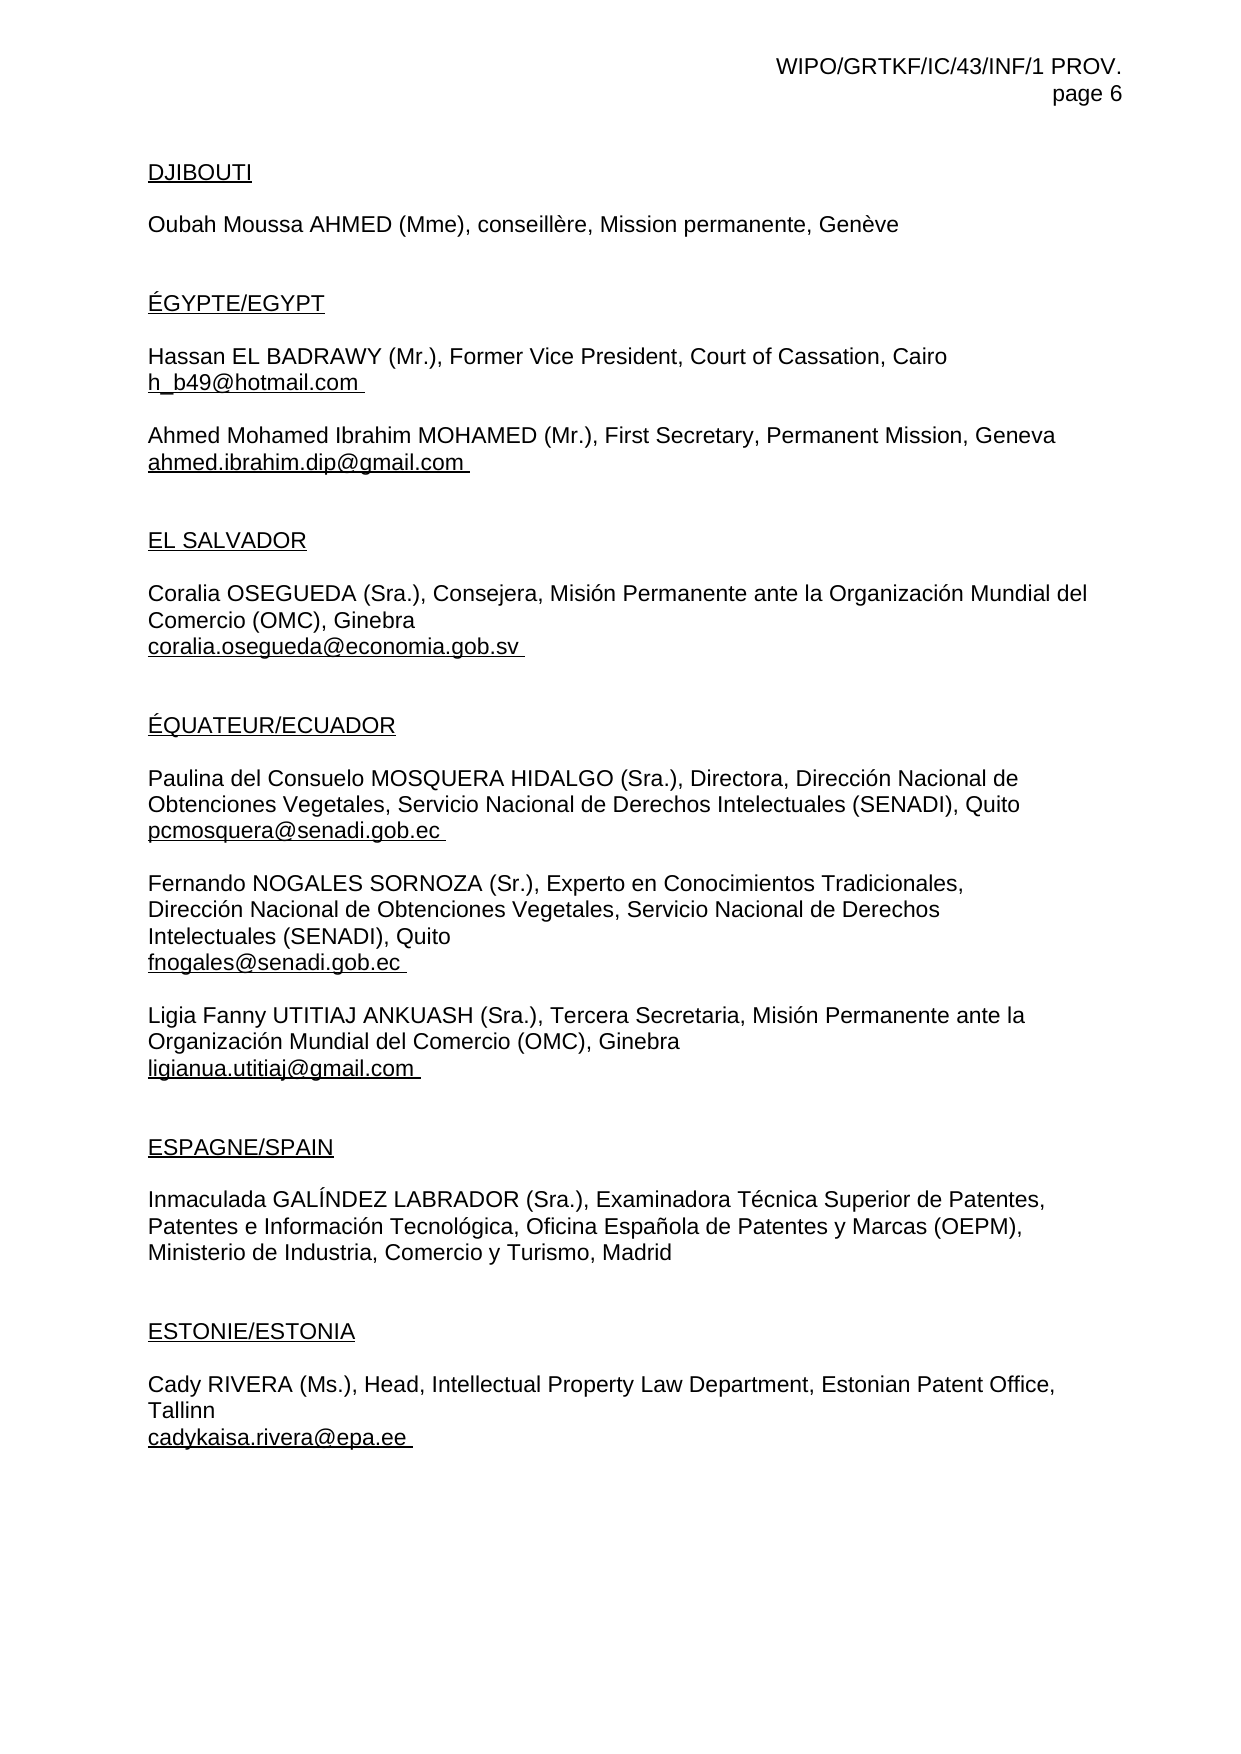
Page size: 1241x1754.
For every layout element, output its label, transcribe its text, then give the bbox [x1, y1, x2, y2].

text ÉQUATEUR/ECUADOR [148, 712, 1122, 738]
text DJIBOUTI [148, 158, 1122, 185]
text Ahmed Mohamed Ibrahim MOHAMED (Mr.), First Secretary, Permanent Mission, Geneva [148, 422, 1122, 448]
text ahmed.ibrahim.dip@gmail.com [148, 448, 1122, 475]
text Coralia OSEGUEDA (Sra.), Consejera, Misión Permanente ante la Organización Mundial del Comercio (OMC), Ginebra [148, 580, 1122, 633]
text ESTONIE/ESTONIA [148, 1318, 1122, 1344]
text h_b49@hotmail.com [148, 369, 1122, 396]
text ÉGYPTE/EGYPT [148, 290, 1122, 317]
text Oubah Moussa AHMED (Mme), conseillère, Mission permanente, Genève [148, 211, 1122, 238]
text Paulina del Consuelo MOSQUERA HIDALGO (Sra.), Directora, Dirección Nacional de Obtenciones Vegetales, Servicio Nacional de Derechos Intelectuales (SENADI), Quito [148, 765, 1122, 817]
text fnogales@senadi.gob.ec [148, 949, 1122, 976]
text Ligia Fanny UTITIAJ ANKUASH (Sra.), Tercera Secretaria, Misión Permanente ante la Organización Mundial del Comercio (OMC), Ginebra [148, 1002, 1122, 1054]
text Inmaculada GALÍNDEZ LABRADOR (Sra.), Examinadora Técnica Superior de Patentes, Patentes e Información Tecnológica, Oficina Española de Patentes y Marcas (OEPM), Ministerio de Industria, Comercio y Turismo, Madrid [148, 1186, 1122, 1265]
text cadykaisa.rivera@epa.ee [148, 1423, 1122, 1450]
text coralia.osegueda@economia.gob.sv [148, 633, 1122, 659]
text Hassan EL BADRAWY (Mr.), Former Vice President, Court of Cassation, Cairo [148, 343, 1122, 369]
text EL SALVADOR [148, 527, 1122, 554]
text Cady RIVERA (Ms.), Head, Intellectual Property Law Department, Estonian Patent Office, Tallinn [148, 1371, 1122, 1423]
text Fernando NOGALES SORNOZA (Sr.), Experto en Conocimientos Tradicionales, Dirección Nacional de Obtenciones Vegetales, Servicio Nacional de Derechos Intelectuales (SENADI), Quito [148, 870, 1122, 949]
text ligianua.utitiaj@gmail.com [148, 1054, 1122, 1081]
text ESPAGNE/SPAIN [148, 1134, 1122, 1160]
text pcmosquera@senadi.gob.ec [148, 817, 1122, 844]
